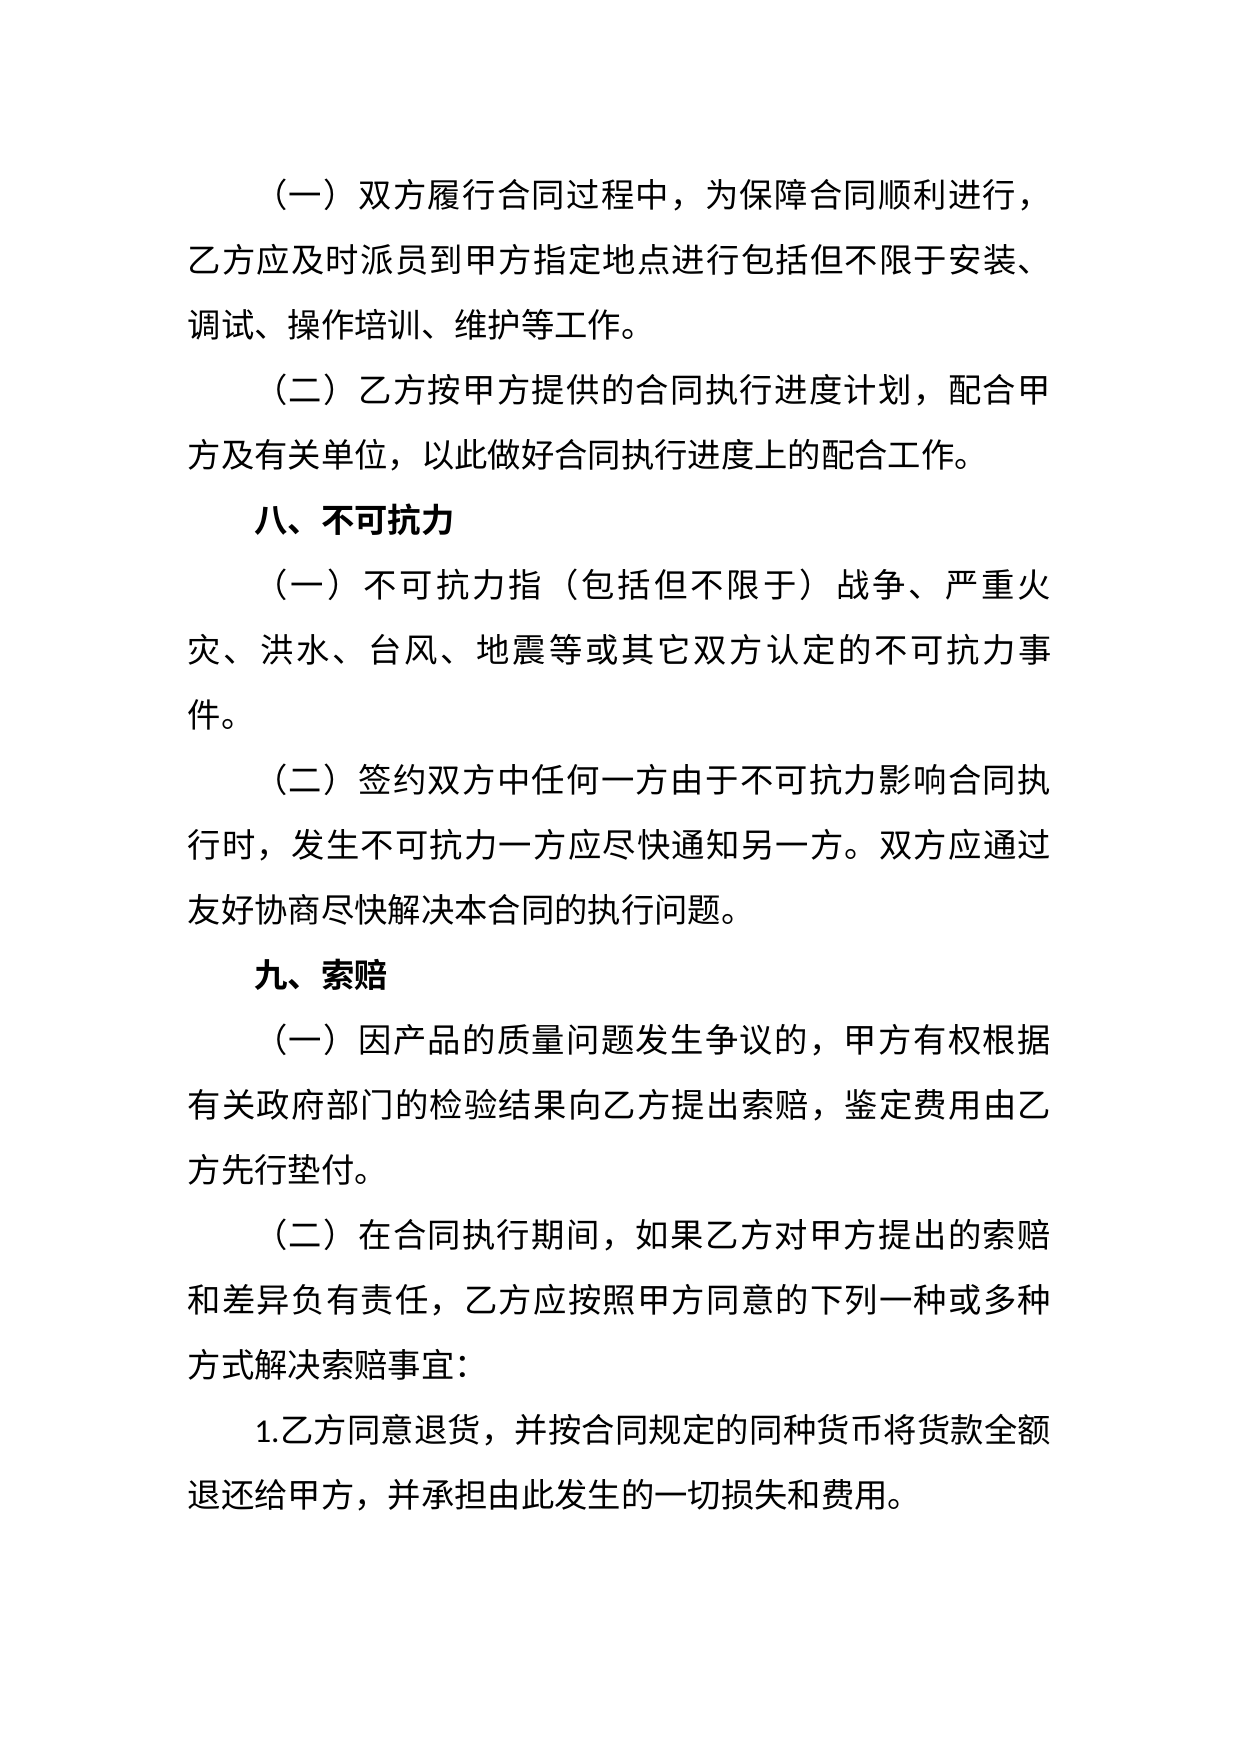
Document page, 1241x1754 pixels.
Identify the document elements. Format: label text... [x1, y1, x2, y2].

text （二）签约双方中任何一方由于不可抗力影响合同执行时，发生不可抗力一方应尽快通知另一方。双方应通过友好协商尽快解决本合同的执行问题。 [187, 747, 1053, 942]
text （二）乙方按甲方提供的合同执行进度计划，配合甲方及有关单位，以此做好合同执行进度上的配合工作。 [187, 357, 1053, 487]
text 九、索赔 [187, 942, 1053, 1007]
text （二）在合同执行期间，如果乙方对甲方提出的索赔和差异负有责任，乙方应按照甲方同意的下列一种或多种方式解决索赔事宜： [187, 1202, 1053, 1397]
text （一）不可抗力指（包括但不限于）战争、严重火灾、洪水、台风、地震等或其它双方认定的不可抗力事件。 [187, 552, 1053, 747]
text （一）因产品的质量问题发生争议的，甲方有权根据有关政府部门的检验结果向乙方提出索赔，鉴定费用由乙方先行垫付。 [187, 1007, 1053, 1202]
text 八、不可抗力 [187, 487, 1053, 552]
text （一）双方履行合同过程中，为保障合同顺利进行，乙方应及时派员到甲方指定地点进行包括但不限于安装、调试、操作培训、维护等工作。 [187, 162, 1053, 357]
text 1.乙方同意退货，并按合同规定的同种货币将货款全额退还给甲方，并承担由此发生的一切损失和费用。 [187, 1397, 1053, 1527]
